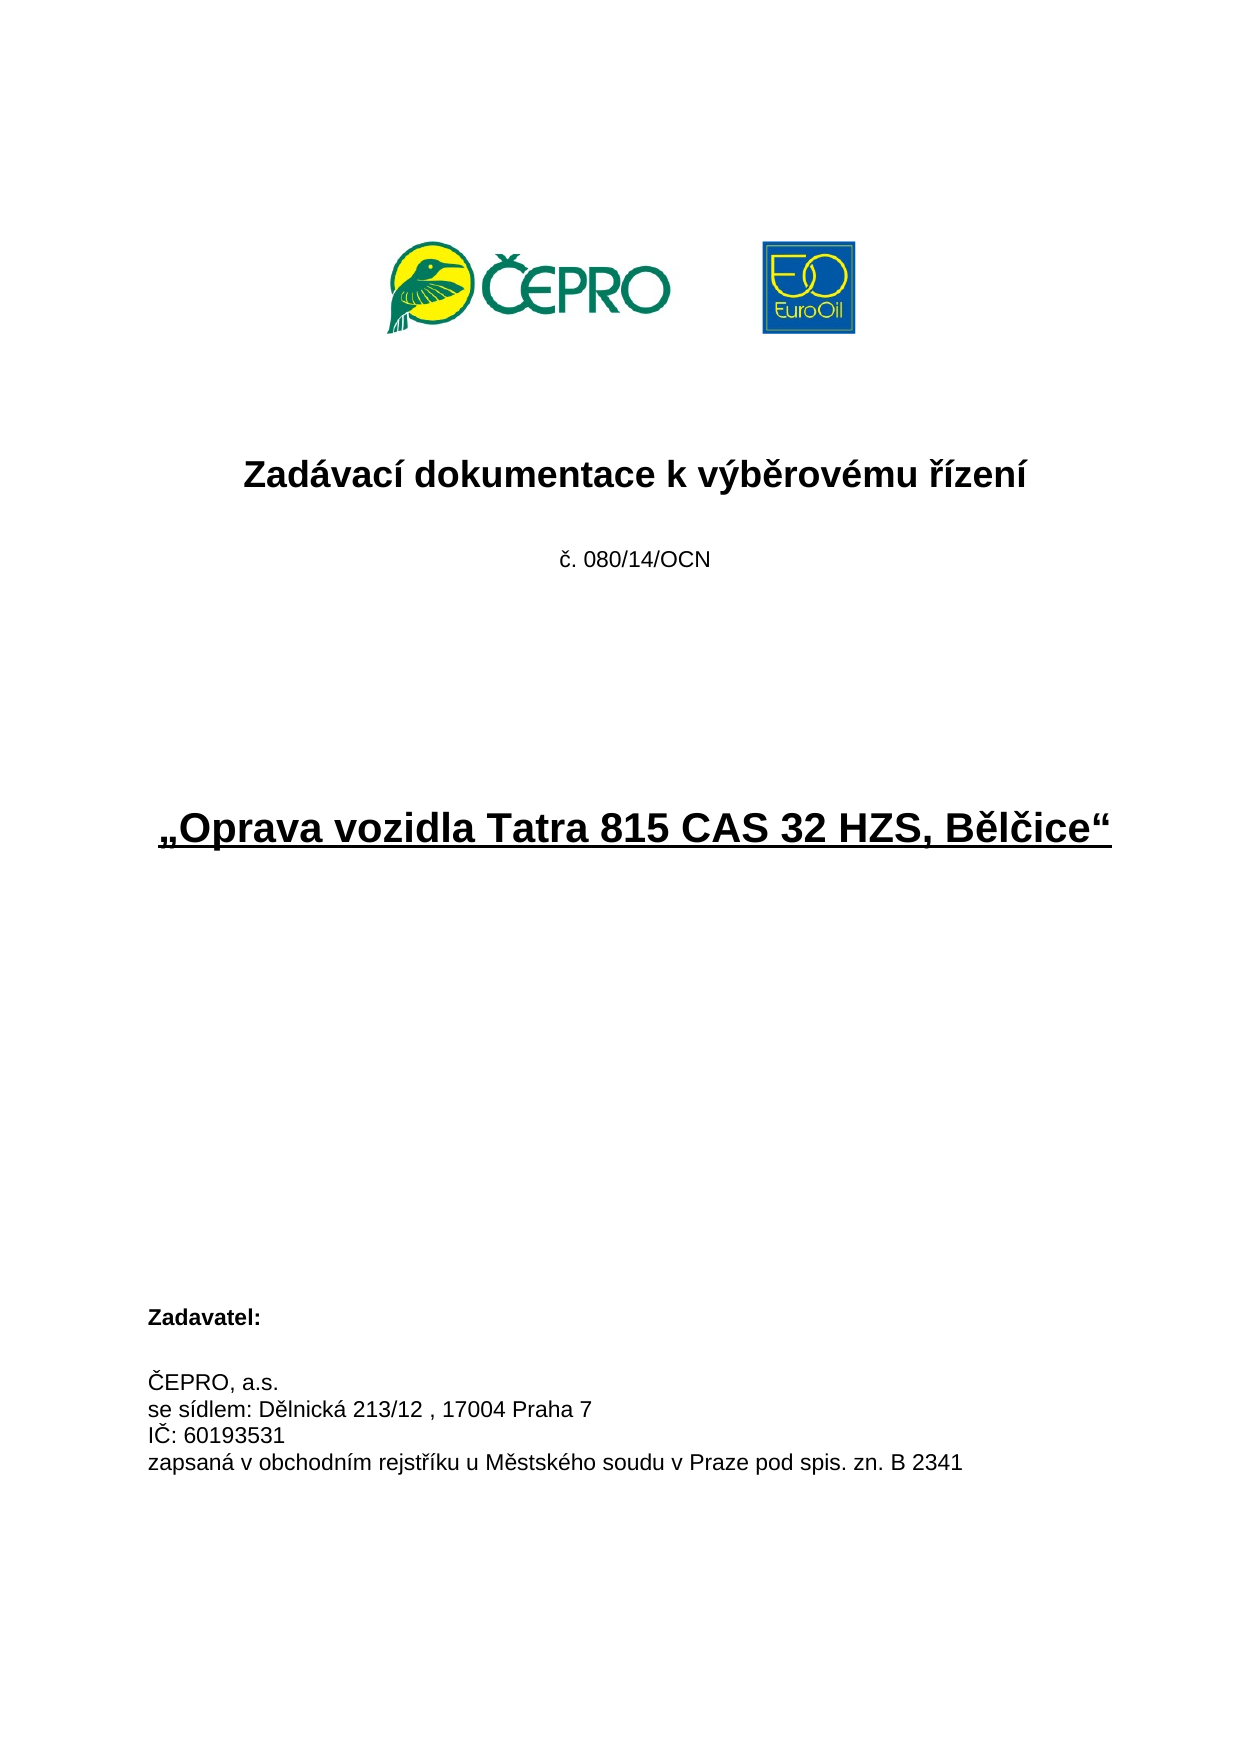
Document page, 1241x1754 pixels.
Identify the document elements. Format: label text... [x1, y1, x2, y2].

text Zadavatel: [148, 1304, 1122, 1331]
text č. 080/14/OCN [148, 546, 1122, 573]
text zapsaná v obchodním rejstříku u Městského soudu v Praze pod spis. zn. B 2341 [148, 1448, 1122, 1475]
text se sídlem: Dělnická 213/12 , 17004 Praha 7 [148, 1396, 1122, 1422]
text IČ: 60193531 [148, 1422, 1122, 1448]
text ČEPRO, a.s. [148, 1369, 1122, 1396]
text „Oprava vozidla Tatra 815 CAS 32 HZS, Bělčice“ [148, 804, 1122, 852]
picture [386, 241, 856, 334]
text Zadávací dokumentace k výběrovému řízení [148, 452, 1122, 495]
